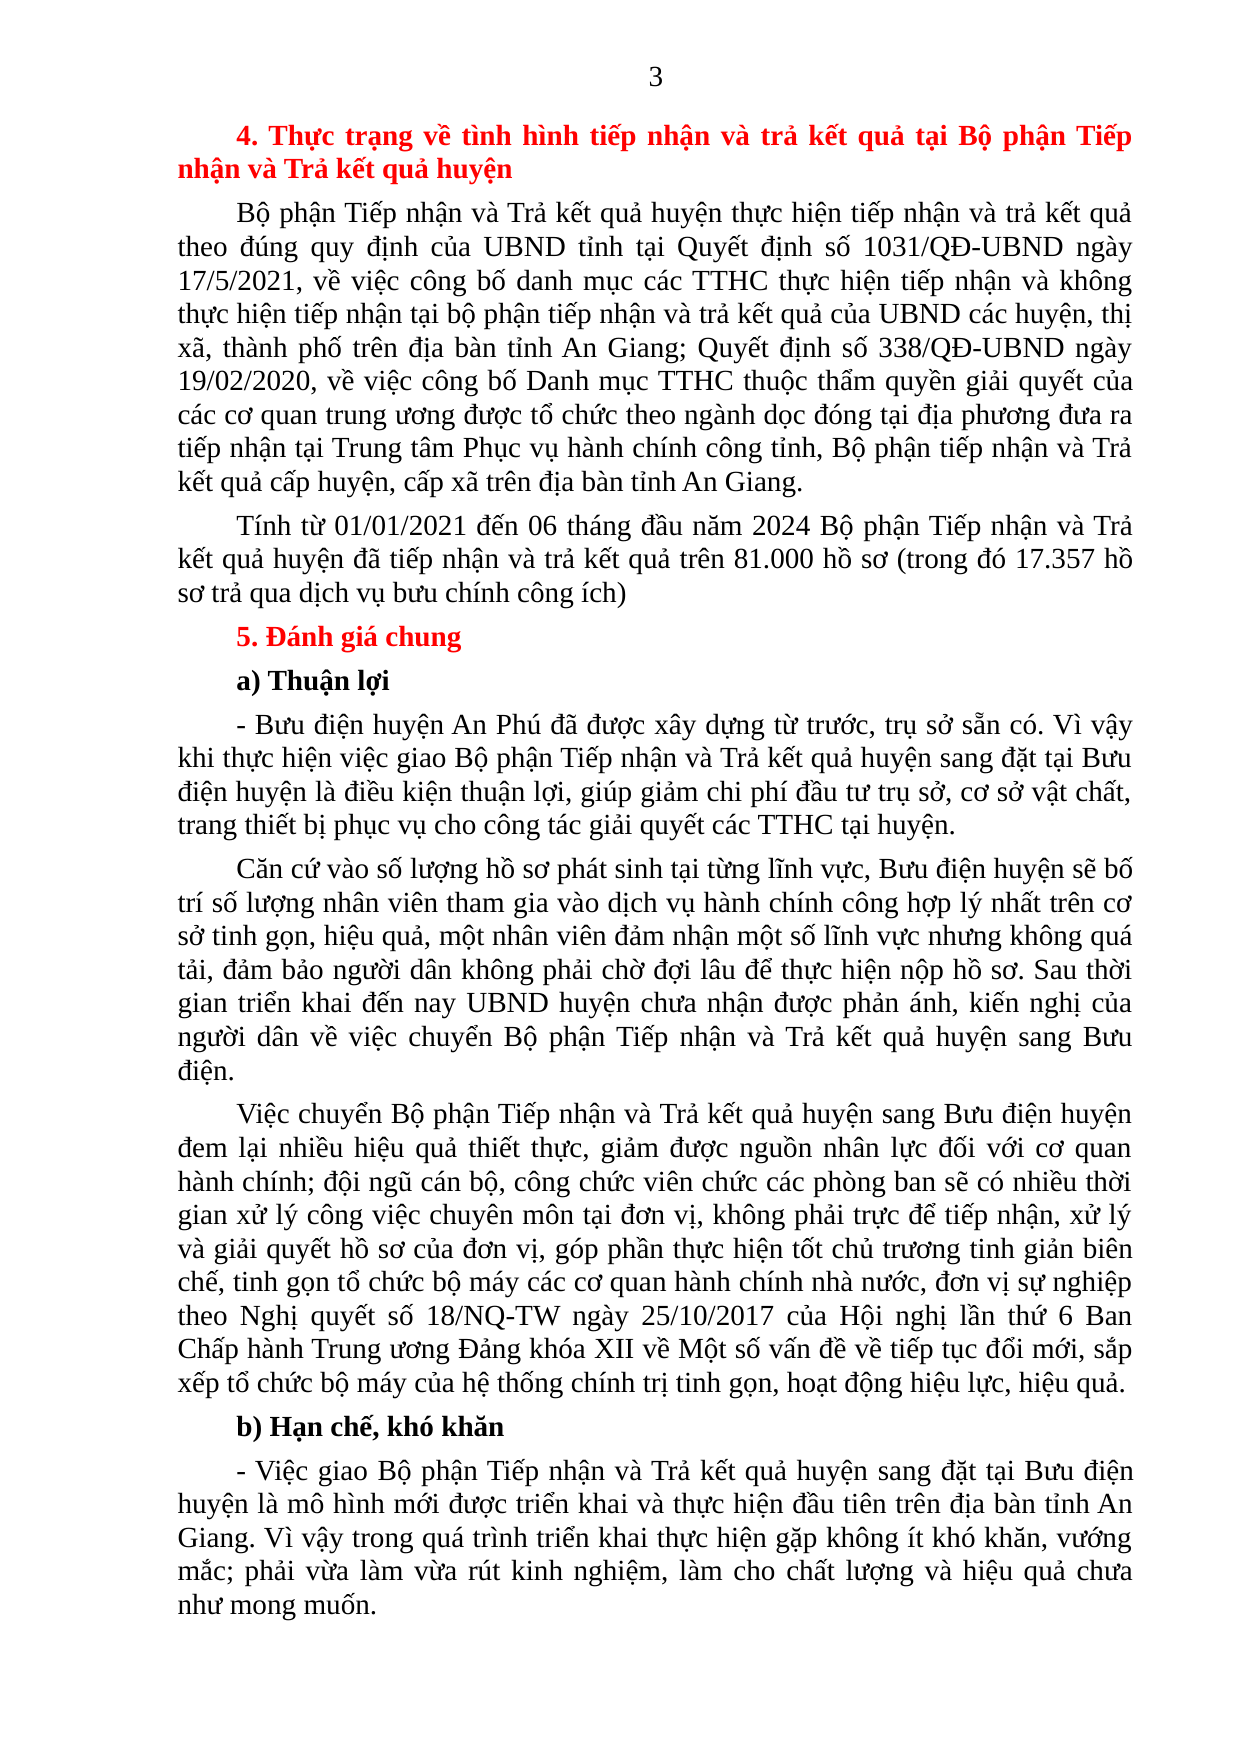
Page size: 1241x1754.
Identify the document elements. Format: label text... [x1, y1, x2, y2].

text - Bưu điện huyện An Phú đã được xây dựng từ trước, trụ sở sẵn có. Vì vậy khi thực hiện việc giao Bộ phận Tiếp nhận và Trả kết quả huyện sang đặt tại Bưu điện huyện là điều kiện thuận lợi, giúp giảm chi phí đầu tư trụ sở, cơ sở vật chất, trang thiết bị phục vụ cho công tác giải quyết các TTHC tại huyện. [177, 707, 1134, 841]
subtitle 5. Đánh giá chung [177, 619, 1134, 652]
text a) Thuận lợi [177, 663, 1134, 696]
text Việc chuyển Bộ phận Tiếp nhận và Trả kết quả huyện sang Bưu điện huyện đem lại nhiều hiệu quả thiết thực, giảm được nguồn nhân lực đối với cơ quan hành chính; đội ngũ cán bộ, công chức viên chức các phòng ban sẽ có nhiều thời gian xử lý công việc chuyên môn tại đơn vị, không phải trực để tiếp nhận, xử lý và giải quyết hồ sơ của đơn vị, góp phần thực hiện tốt chủ trương tinh giản biên chế, tinh gọn tổ chức bộ máy các cơ quan hành chính nhà nước, đơn vị sự nghiệp theo Nghị quyết số 18/NQ-TW ngày 25/10/2017 của Hội nghị lần thứ 6 Ban Chấp hành Trung ương Đảng khóa XII về Một số vấn đề về tiếp tục đổi mới, sắp xếp tổ chức bộ máy của hệ thống chính trị tinh gọn, hoạt động hiệu lực, hiệu quả. [177, 1097, 1134, 1398]
text Căn cứ vào số lượng hồ sơ phát sinh tại từng lĩnh vực, Bưu điện huyện sẽ bố trí số lượng nhân viên tham gia vào dịch vụ hành chính công hợp lý nhất trên cơ sở tinh gọn, hiệu quả, một nhân viên đảm nhận một số lĩnh vực nhưng không quá tải, đảm bảo người dân không phải chờ đợi lâu để thực hiện nộp hồ sơ. Sau thời gian triển khai đến nay UBND huyện chưa nhận được phản ánh, kiến nghị của người dân về việc chuyển Bộ phận Tiếp nhận và Trả kết quả huyện sang Bưu điện. [177, 851, 1134, 1086]
text b) Hạn chế, khó khăn [177, 1409, 1134, 1442]
text Tính từ 01/01/2021 đến 06 tháng đầu năm 2024 Bộ phận Tiếp nhận và Trả kết quả huyện đã tiếp nhận và trả kết quả trên 81.000 hồ sơ (trong đó 17.357 hồ sơ trả qua dịch vụ bưu chính công ích) [177, 508, 1134, 608]
text - Việc giao Bộ phận Tiếp nhận và Trả kết quả huyện sang đặt tại Bưu điện huyện là mô hình mới được triển khai và thực hiện đầu tiên trên địa bàn tỉnh An Giang. Vì vậy trong quá trình triển khai thực hiện gặp không ít khó khăn, vướng mắc; phải vừa làm vừa rút kinh nghiệm, làm cho chất lượng và hiệu quả chưa như mong muốn. [177, 1453, 1134, 1621]
text Bộ phận Tiếp nhận và Trả kết quả huyện thực hiện tiếp nhận và trả kết quả theo đúng quy định của UBND tỉnh tại Quyết định số 1031/QĐ-UBND ngày 17/5/2021, về việc công bố danh mục các TTHC thực hiện tiếp nhận và không thực hiện tiếp nhận tại bộ phận tiếp nhận và trả kết quả của UBND các huyện, thị xã, thành phố trên địa bàn tỉnh An Giang; Quyết định số 338/QĐ-UBND ngày 19/02/2020, về việc công bố Danh mục TTHC thuộc thẩm quyền giải quyết của các cơ quan trung ương được tổ chức theo ngành dọc đóng tại địa phương đưa ra tiếp nhận tại Trung tâm Phục vụ hành chính công tỉnh, Bộ phận tiếp nhận và Trả kết quả cấp huyện, cấp xã trên địa bàn tỉnh An Giang. [177, 196, 1134, 497]
subtitle 4. Thực trạng về tình hình tiếp nhận và trả kết quả tại Bộ phận Tiếp nhận và Trả kết quả huyện [177, 118, 1134, 185]
